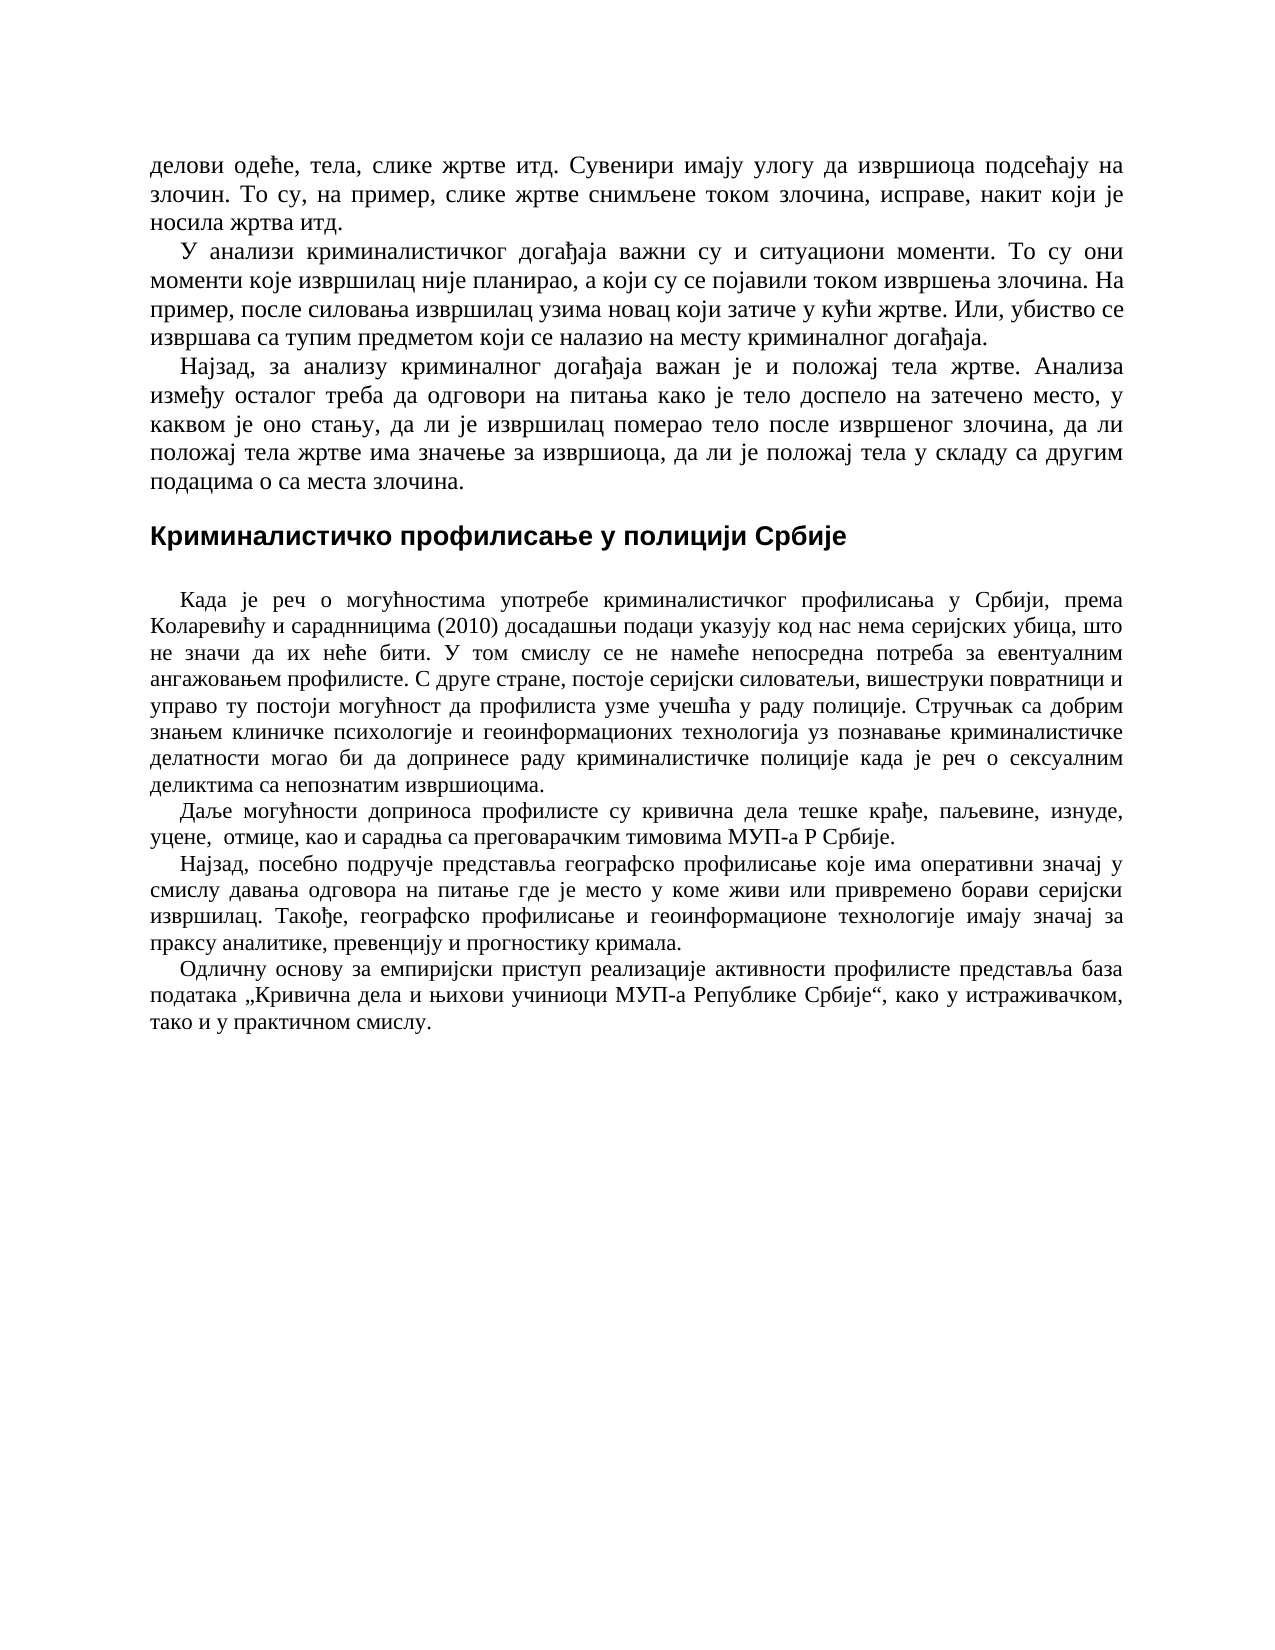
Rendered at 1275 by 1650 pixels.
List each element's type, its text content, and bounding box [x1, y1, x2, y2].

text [150, 150, 1125, 236]
text У анализи криминалистичког догађаја важни су и ситуациони моменти. То су они моменти које извршилац није планирао, а који су се појавили током извршења злочина. На пример, после силовања извршилац узима новац који затиче у кући жртве. Или, убиство се извршава са тупим предметом који се налазио на месту криминалног догађаја. [150, 236, 1125, 351]
text Даље могућности доприноса профилисте су кривична дела тешке крађе, паљевине, изнуде, уцене, отмице, као и сарадња са преговарачким тимовима МУП-а Р Србије. [150, 797, 1125, 850]
text Одличну основу за емпиријски приступ реализације активности профилисте представља база података „Кривична дела и њихови учиниоци МУП-а Републике Србије“, како у истраживачком, тако и у практичном смислу. [150, 955, 1125, 1034]
text Најзад, за анализу криминалног догађаја важан је и положај тела жртве. Анализа између осталог треба да одговори на питања како је тело доспело на затечено место, у каквом је оно стању, да ли је извршилац померао тело после извршеног злочина, да ли положај тела жртве има значење за извршиоца, да ли је положај тела у складу са другим подацима о са места злочина. [150, 351, 1125, 495]
text Најзад, посебно подручје представља географско профилисање које има оперативни значај у смислу давања одговора на питање где је место у коме живи или привремено борави серијски извршилац. Такође, географско профилисање и геоинформационе технологије имају значај за праксу аналитике, превенцију и прогностику кримала. [150, 850, 1125, 955]
subtitle Криминалистичко профилисање у полицији Србије [150, 520, 1125, 551]
text Када је реч о могућностима употребе криминалистичког профилисања у Србији, према Коларевићу и сараднницима (2010) досадашњи подаци указују код нас нема серијских убица, што не значи да их неће бити. У том смислу се не намеће непосредна потреба за евентуалним ангажовањем профилисте. С друге стране, постоје серијски силоватељи, вишеструки повратници и управо ту постоји могућност да профилиста узме учешћа у раду полиције. Стручњак са добрим знањем клиничке психологије и геоинформационих технологија уз познавање криминалистичке делатности могао би да допринесе раду криминалистичке полиције када је реч о сексуалним деликтима са непознатим извршиоцима. [150, 586, 1125, 797]
